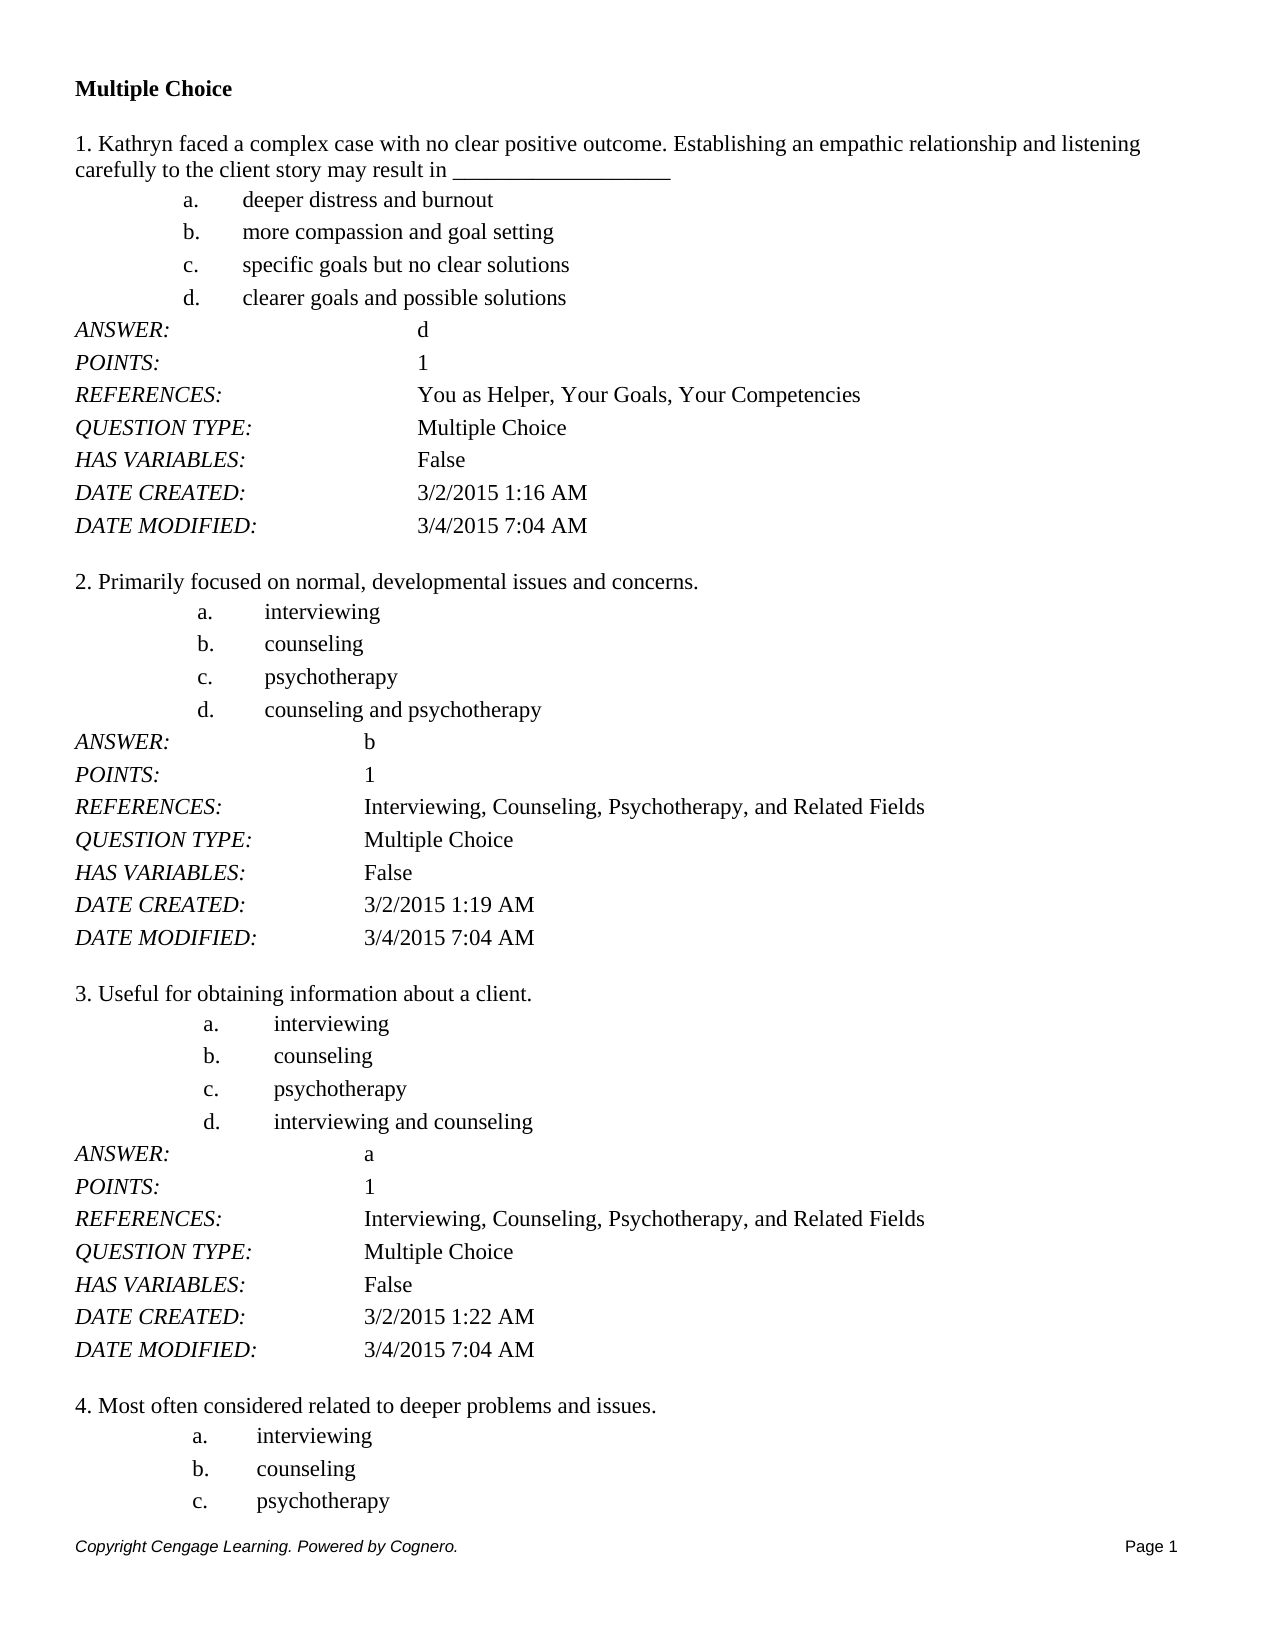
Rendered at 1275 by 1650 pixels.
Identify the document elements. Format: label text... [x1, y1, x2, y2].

table_header 2. Primarily focused on normal, developmental issues and concerns.​ [75, 568, 1200, 953]
table_header 1. ​Kathryn faced a complex case with no clear positive outcome. Establishing an empathic relationship and listening carefully to the client story may result in ___________________ [75, 130, 1200, 541]
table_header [75, 1393, 1200, 1517]
table_header Multiple Choice [75, 75, 1200, 101]
table_header 3. Useful for obtaining information about a client.​ [75, 980, 1200, 1366]
